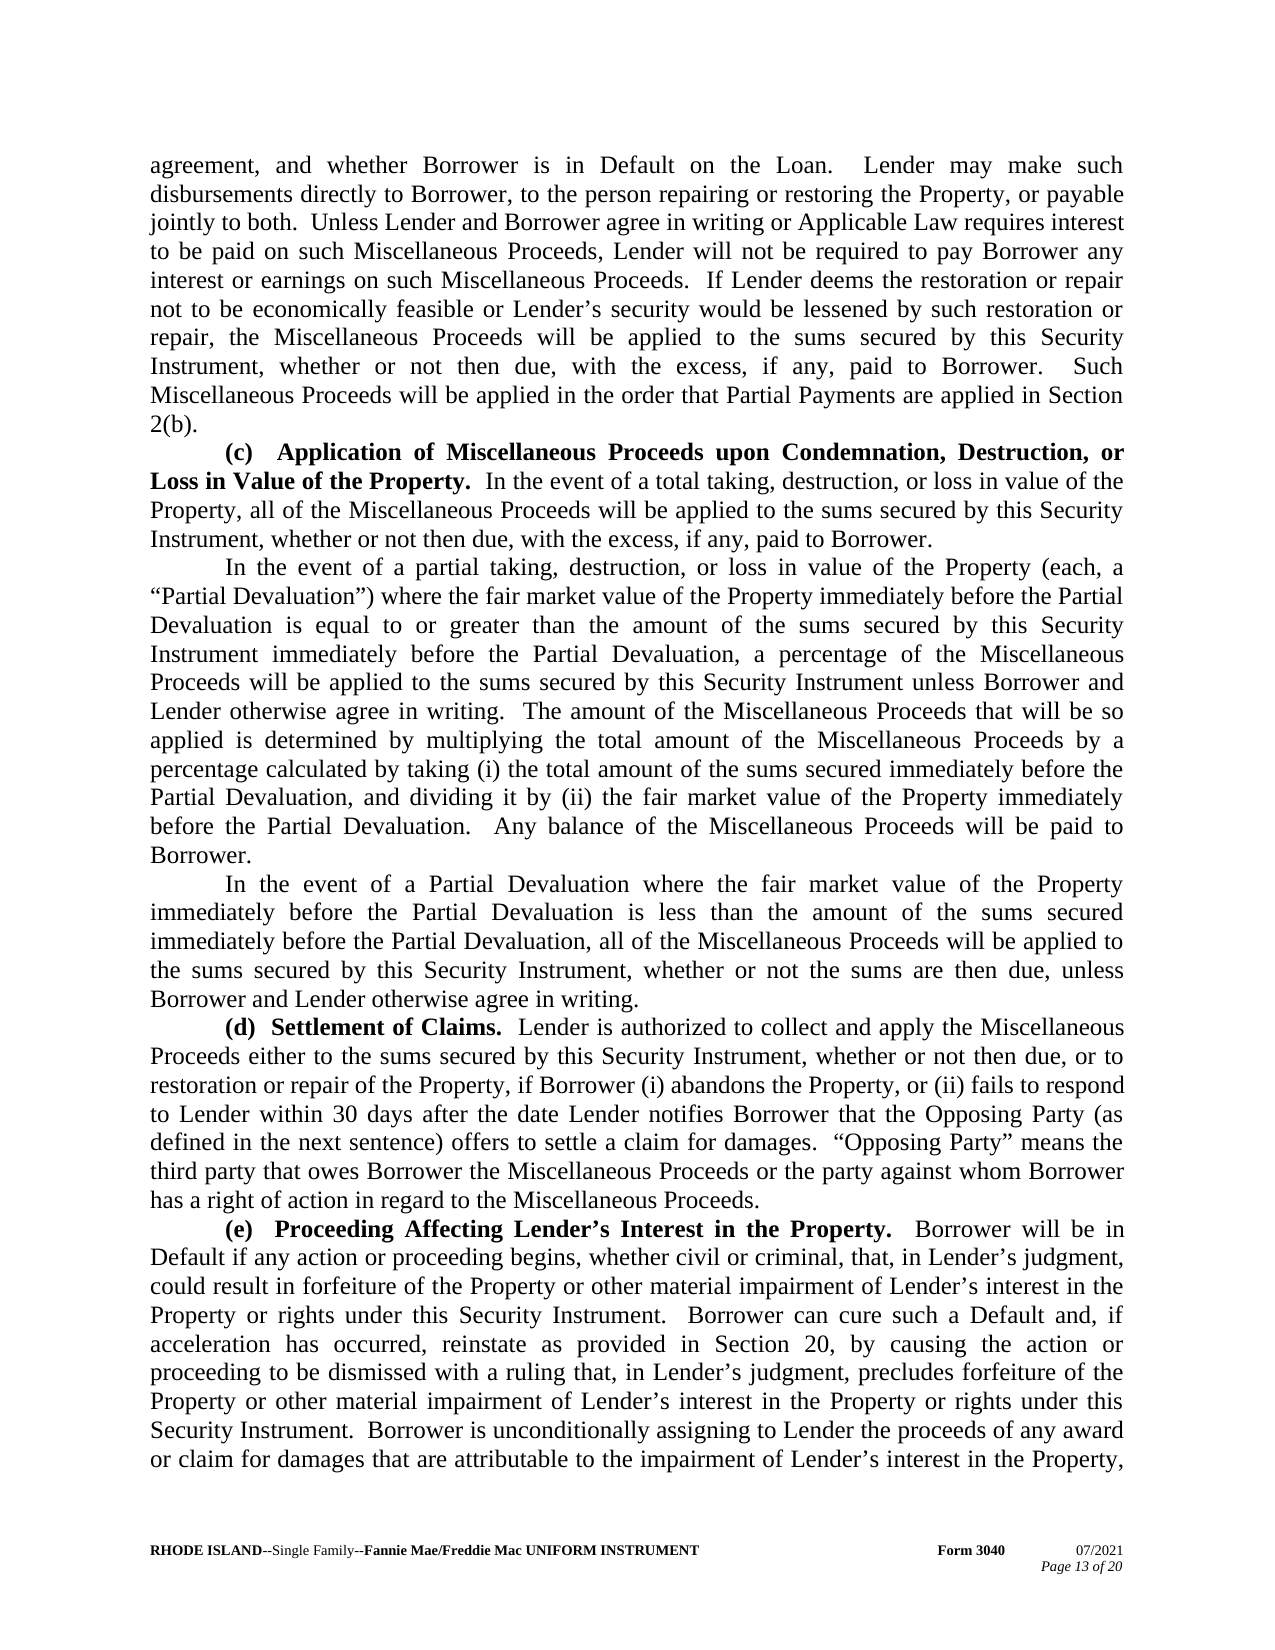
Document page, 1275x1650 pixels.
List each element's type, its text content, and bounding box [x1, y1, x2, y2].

text In the event of a partial taking, destruction, or loss in value of the Property (each, a “Partial Devaluation”) where the fair market value of the Property immediately before the Partial Devaluation is equal to or greater than the amount of the sums secured by this Security Instrument immediately before the Partial Devaluation, a percentage of the Miscellaneous Proceeds will be applied to the sums secured by this Security Instrument unless Borrower and Lender otherwise agree in writing. The amount of the Miscellaneous Proceeds that will be so applied is determined by multiplying the total amount of the Miscellaneous Proceeds by a percentage calculated by taking (i) the total amount of the sums secured immediately before the Partial Devaluation, and dividing it by (ii) the fair market value of the Property immediately before the Partial Devaluation. Any balance of the Miscellaneous Proceeds will be paid to Borrower. [150, 552, 1125, 869]
text (d) Settlement of Claims. Lender is authorized to collect and apply the Miscellaneous Proceeds either to the sums secured by this Security Instrument, whether or not then due, or to restoration or repair of the Property, if Borrower (i) abandons the Property, or (ii) fails to respond to Lender within 30 days after the date Lender notifies Borrower that the Opposing Party (as defined in the next sentence) offers to settle a claim for damages. “Opposing Party” means the third party that owes Borrower the Miscellaneous Proceeds or the party against whom Borrower has a right of action in regard to the Miscellaneous Proceeds. [150, 1012, 1125, 1214]
text (c) Application of Miscellaneous Proceeds upon Condemnation, Destruction, or Loss in Value of the Property. In the event of a total taking, destruction, or loss in value of the Property, all of the Miscellaneous Proceeds will be applied to the sums secured by this Security Instrument, whether or not then due, with the excess, if any, paid to Borrower. [150, 437, 1125, 552]
text In the event of a Partial Devaluation where the fair market value of the Property immediately before the Partial Devaluation is less than the amount of the sums secured immediately before the Partial Devaluation, all of the Miscellaneous Proceeds will be applied to the sums secured by this Security Instrument, whether or not the sums are then due, unless Borrower and Lender otherwise agree in writing. [150, 869, 1125, 1012]
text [150, 150, 1125, 437]
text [150, 1214, 1125, 1472]
